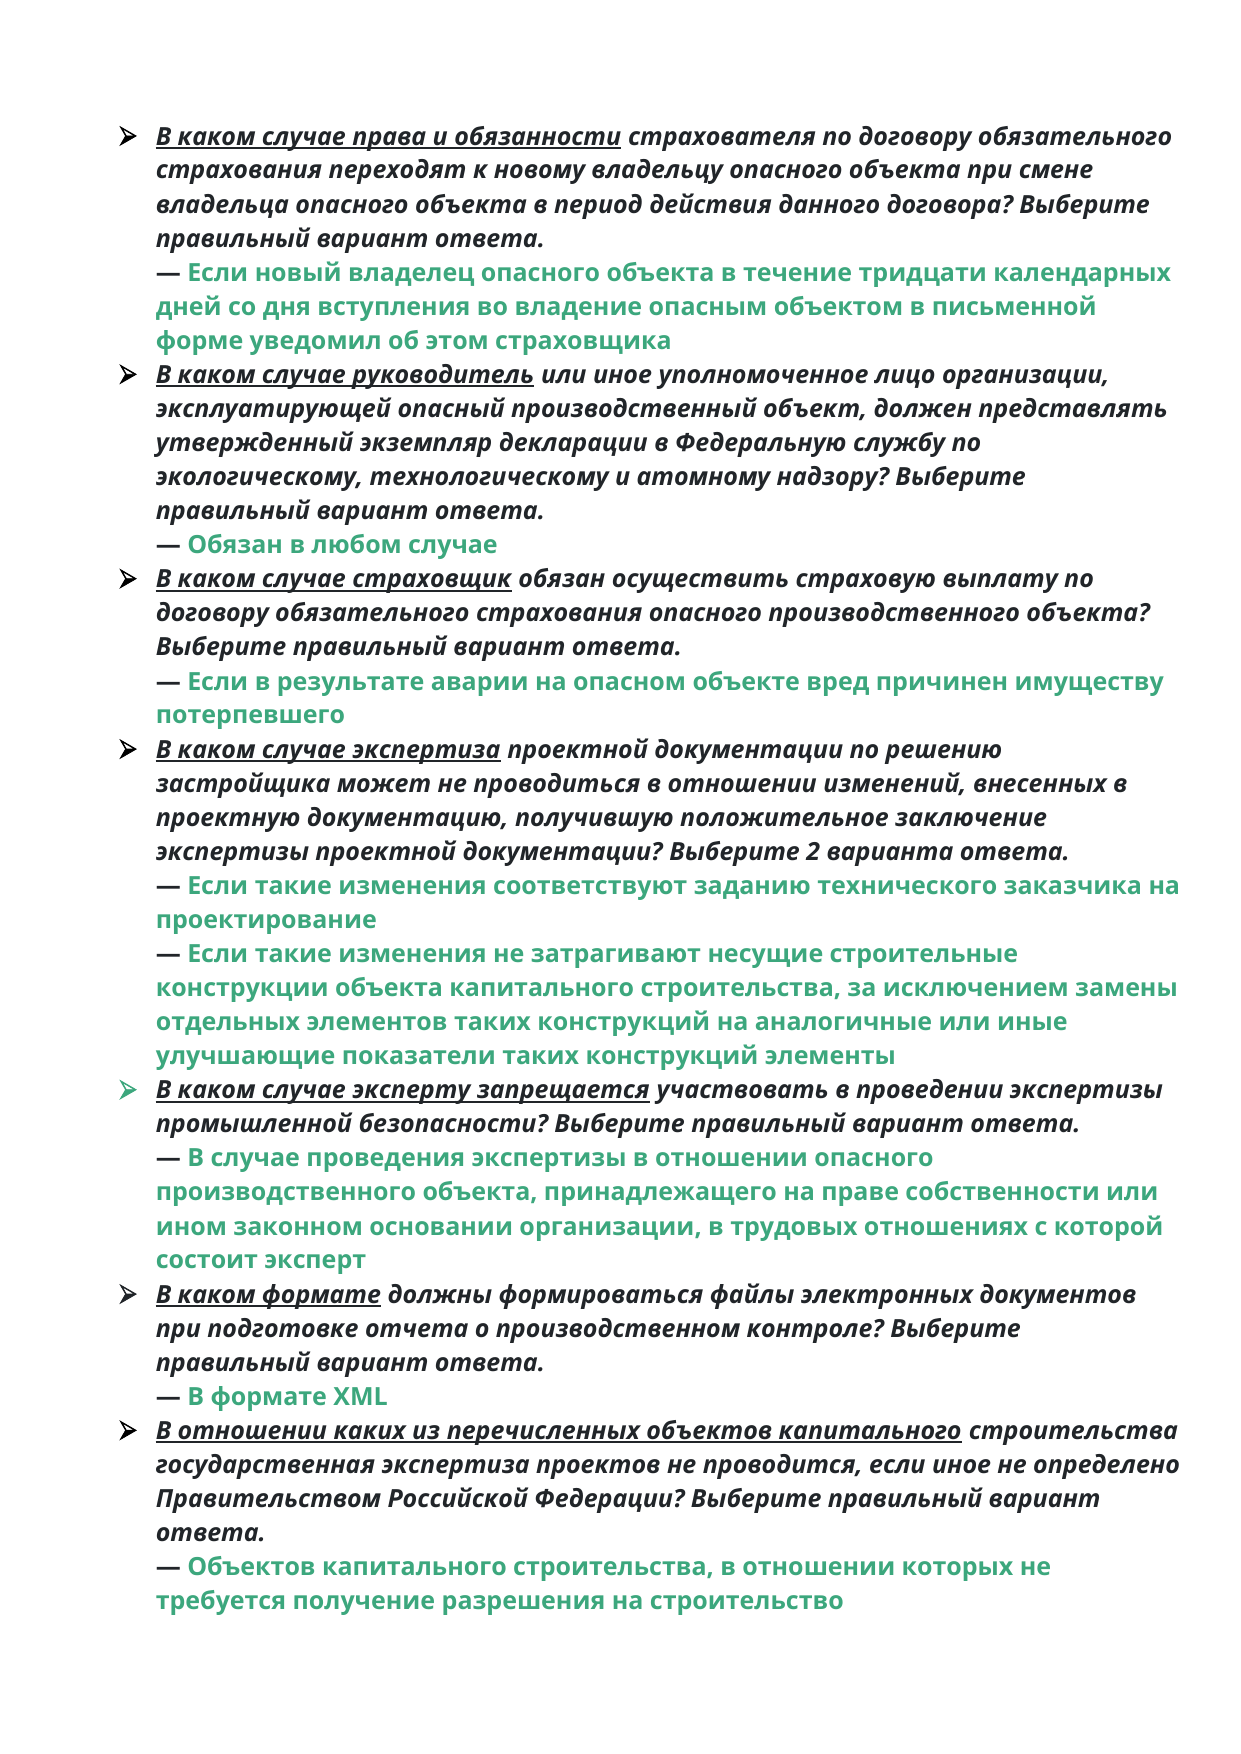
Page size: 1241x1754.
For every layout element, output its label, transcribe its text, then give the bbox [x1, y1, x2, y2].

list В каком случае эксперту запрещается участвовать в проведении экспертизы промышленной безопасности? Выберите правильный вариант ответа. — В случае проведения экспертизы в отношении опасного производственного объекта, принадлежащего на праве собственности или ином законном основании организации, в трудовых отношениях с которой состоит эксперт [118, 1072, 1181, 1276]
list В каком случае страховщик обязан осуществить страховую выплату по договору обязательного страхования опасного производственного объекта? Выберите правильный вариант ответа. — Если в результате аварии на опасном объекте вред причинен имуществу потерпевшего [118, 561, 1181, 731]
list В отношении каких из перечисленных объектов капитального строительства государственная экспертиза проектов не проводится, если иное не определено Правительством Российской Федерации? Выберите правильный вариант ответа. — Объектов капитального строительства, в отношении которых не требуется получение разрешения на строительство [118, 1412, 1181, 1617]
list В каком формате должны формироваться файлы электронных документов при подготовке отчета о производственном контроле? Выберите правильный вариант ответа. — В формате XML [118, 1276, 1181, 1412]
list В каком случае права и обязанности страхователя по договору обязательного страхования переходят к новому владельцу опасного объекта при смене владельца опасного объекта в период действия данного договора? Выберите правильный вариант ответа. — Если новый владелец опасного объекта в течение тридцати календарных дней со дня вступления во владение опасным объектом в письменной форме уведомил об этом страховщика [118, 118, 1181, 357]
list В каком случае экспертиза проектной документации по решению застройщика может не проводиться в отношении изменений, внесенных в проектную документацию, получившую положительное заключение экспертизы проектной документации? Выберите 2 варианта ответа. — Если такие изменения соответствуют заданию технического заказчика на проектирование — Если такие изменения не затрагивают несущие строительные конструкции объекта капитального строительства, за исключением замены отдельных элементов таких конструкций на аналогичные или иные улучшающие показатели таких конструкций элементы [118, 731, 1181, 1072]
list В каком случае руководитель или иное уполномоченное лицо организации, эксплуатирующей опасный производственный объект, должен представлять утвержденный экземпляр декларации в Федеральную службу по экологическому, технологическому и атомному надзору? Выберите правильный вариант ответа. — Обязан в любом случае [118, 357, 1181, 561]
